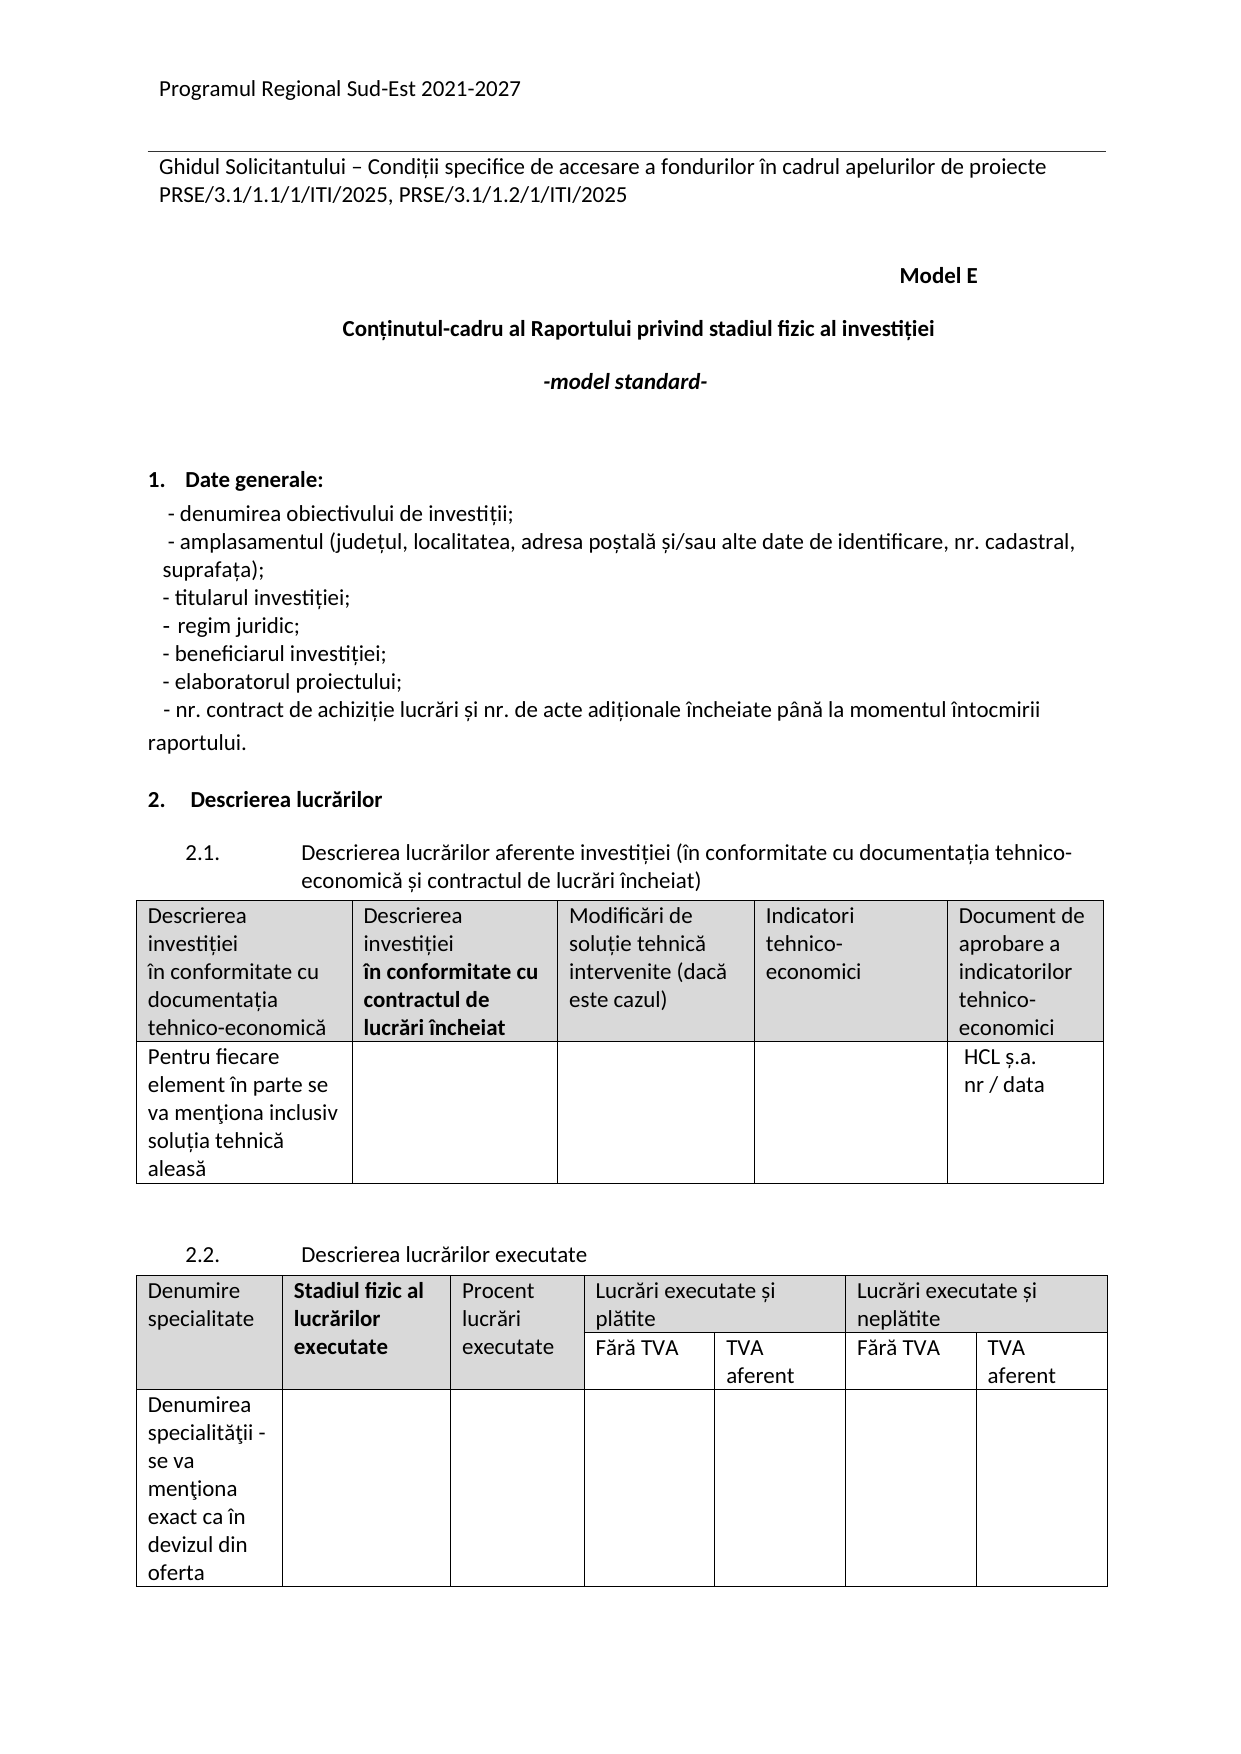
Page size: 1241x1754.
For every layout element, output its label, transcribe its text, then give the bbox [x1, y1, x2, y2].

subtitle Conţinutul-cadru al Raportului privind stadiul fizic al investiţiei [185, 314, 1093, 342]
table_header Procent lucrări executate [451, 1276, 584, 1389]
table_cell [977, 1390, 1107, 1586]
table_cell [846, 1390, 976, 1586]
table_cell TVA aferent [715, 1333, 845, 1389]
table_cell [558, 1042, 754, 1182]
table_header Stadiul fizic al lucrărilor executate [283, 1276, 450, 1389]
table_cell [353, 1042, 557, 1182]
table_cell Pentru fiecare element în parte se va menţiona inclusiv soluţia tehnică aleasă [137, 1042, 352, 1182]
table_cell [283, 1390, 450, 1586]
table_cell [451, 1390, 584, 1586]
subtitle Descrierea lucrărilor aferente investiţiei (în conformitate cu documentaţia tehnico-economică şi contractul de lucrări încheiat) [185, 838, 1093, 894]
table_header Indicatori tehnico-economici [755, 901, 947, 1041]
table_header Document de aprobare a indicatorilor tehnico-economici [948, 901, 1103, 1041]
table_header Modificări de soluţie tehnică intervenite (dacă este cazul) [558, 901, 754, 1041]
table_header Denumire specialitate [137, 1276, 282, 1389]
subtitle Descrierea lucrărilor [148, 785, 1093, 813]
subtitle Model E [185, 261, 1093, 289]
subtitle Descrierea lucrărilor executate [185, 1241, 1093, 1269]
table_cell Fără TVA [846, 1333, 976, 1389]
table_header Descrierea investiţiei în conformitate cu contractul de lucrări încheiat [353, 901, 557, 1041]
subtitle -model standard- [148, 367, 1093, 395]
subtitle regim juridic; [162, 611, 1093, 639]
table_header Lucrări executate şi neplătite [846, 1276, 1107, 1332]
table_cell [585, 1390, 714, 1586]
table_cell Fără TVA [585, 1333, 714, 1389]
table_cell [137, 1390, 282, 1586]
table_cell [755, 1042, 947, 1182]
table_cell HCL ş.a. nr / data [948, 1042, 1103, 1182]
table_header Descrierea investiţiei în conformitate cu documentaţia tehnico-economică [137, 901, 352, 1041]
subtitle Date generale: [148, 465, 1093, 493]
table_header Lucrări executate şi plătite [585, 1276, 845, 1332]
table_cell TVA aferent [977, 1333, 1107, 1389]
table_cell [715, 1390, 845, 1586]
subtitle - beneficiarul investiţiei; - elaboratorul proiectului; [162, 639, 1093, 695]
subtitle - denumirea obiectivului de investiţii; - amplasamentul (judeţul, localitatea, adresa poştală şi/sau alte date de identificare, nr. cadastral, suprafaţa); - titularul investiţiei; [162, 499, 1093, 611]
text - nr. contract de achiziţie lucrări şi nr. de acte adiţionale încheiate până la momentul întocmirii raportului. [148, 695, 1093, 756]
